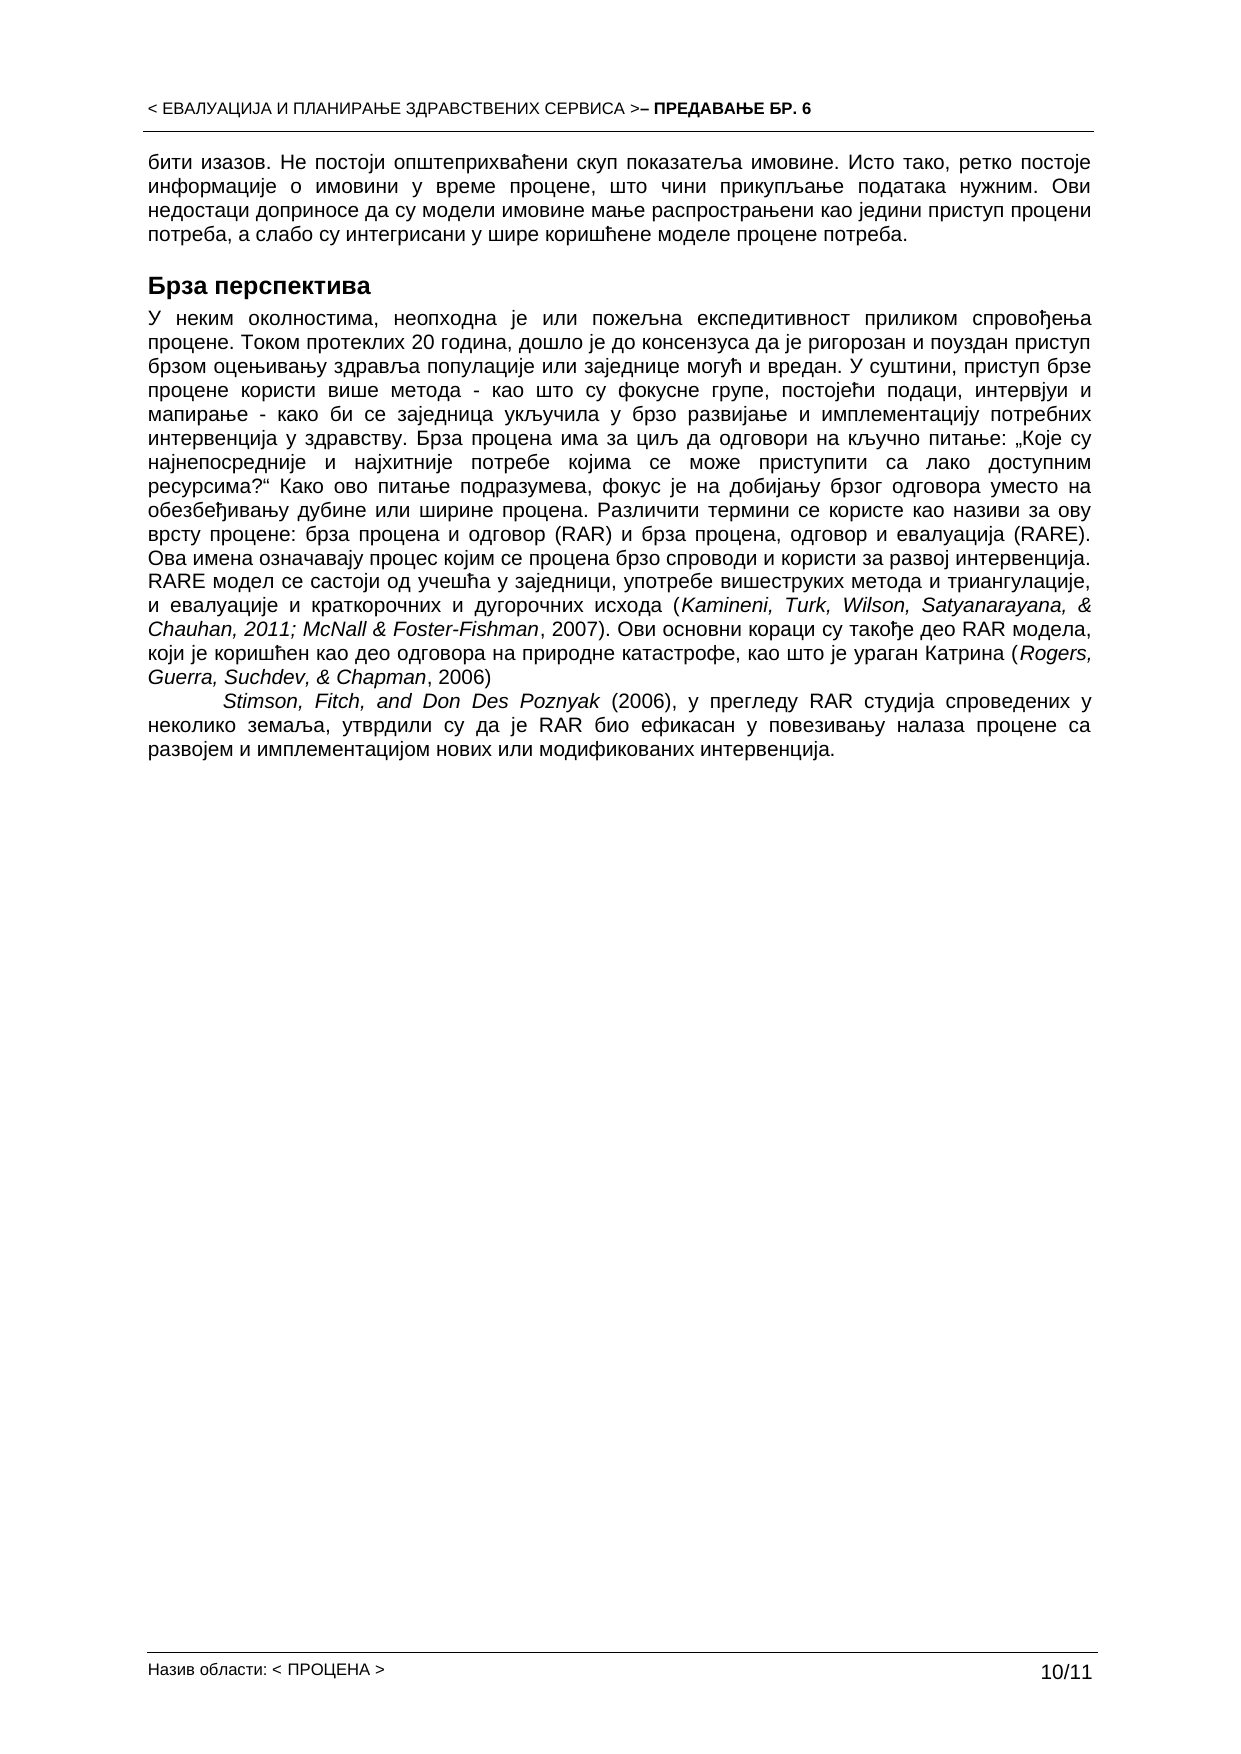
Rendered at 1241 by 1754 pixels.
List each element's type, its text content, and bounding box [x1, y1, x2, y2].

text Stimson, Fitch, and Don Des Poznyak (2006), у прегледу RAR студија спроведених у неколико земаља, утврдили су да је RAR био ефикасан у повезивању налаза процене са развојем и имплементацијом нових или модификованих интервенција. [148, 689, 1092, 761]
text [148, 150, 1092, 246]
text У неким околностима, неопходна је или пожељна експедитивност приликом спровођења процене. Током протеклих 20 година, дошло је до консензуса да је ригорозан и поуздан приступ брзом оцењивању здравља популације или заједнице могућ и вредан. У суштини, приступ брзе процене користи више метода - као што су фокусне групе, постојећи подаци, интервјуи и мапирање - како би се заједница укључила у брзо развијање и имплементацију потребних интервенција у здравству. Брза процена има за циљ да одговори на кључно питање: „Које су најнепосредније и најхитније потребе којима се може приступити са лако доступним ресурсима?“ Како ово питање подразумева, фокус је на добијању брзог одговора уместо на обезбеђивању дубине или ширине процена. Различити термини се користе као називи за ову врсту процене: брза процена и одговор (RAR) и брза процена, одговор и евалуација (RARE). Ова имена означавају процес којим се процена брзо спроводи и користи за развој интервенција. RARE модел се састоји од учешћа у заједници, употребе вишеструких метода и триангулације, и евалуације и краткорочних и дугорочних исхода (Kamineni, Turk, Wilson, Satyanarayana, & Chauhan, 2011; McNall & Foster-Fishman, 2007). Ови основни кораци су такође део RAR модела, који је коришћен као део одговора на природне катастрофе, као што је ураган Катрина (Rogers, Guerra, Suchdev, & Chapman, 2006) [148, 306, 1092, 689]
subtitle Брза перспектива [148, 271, 1092, 299]
